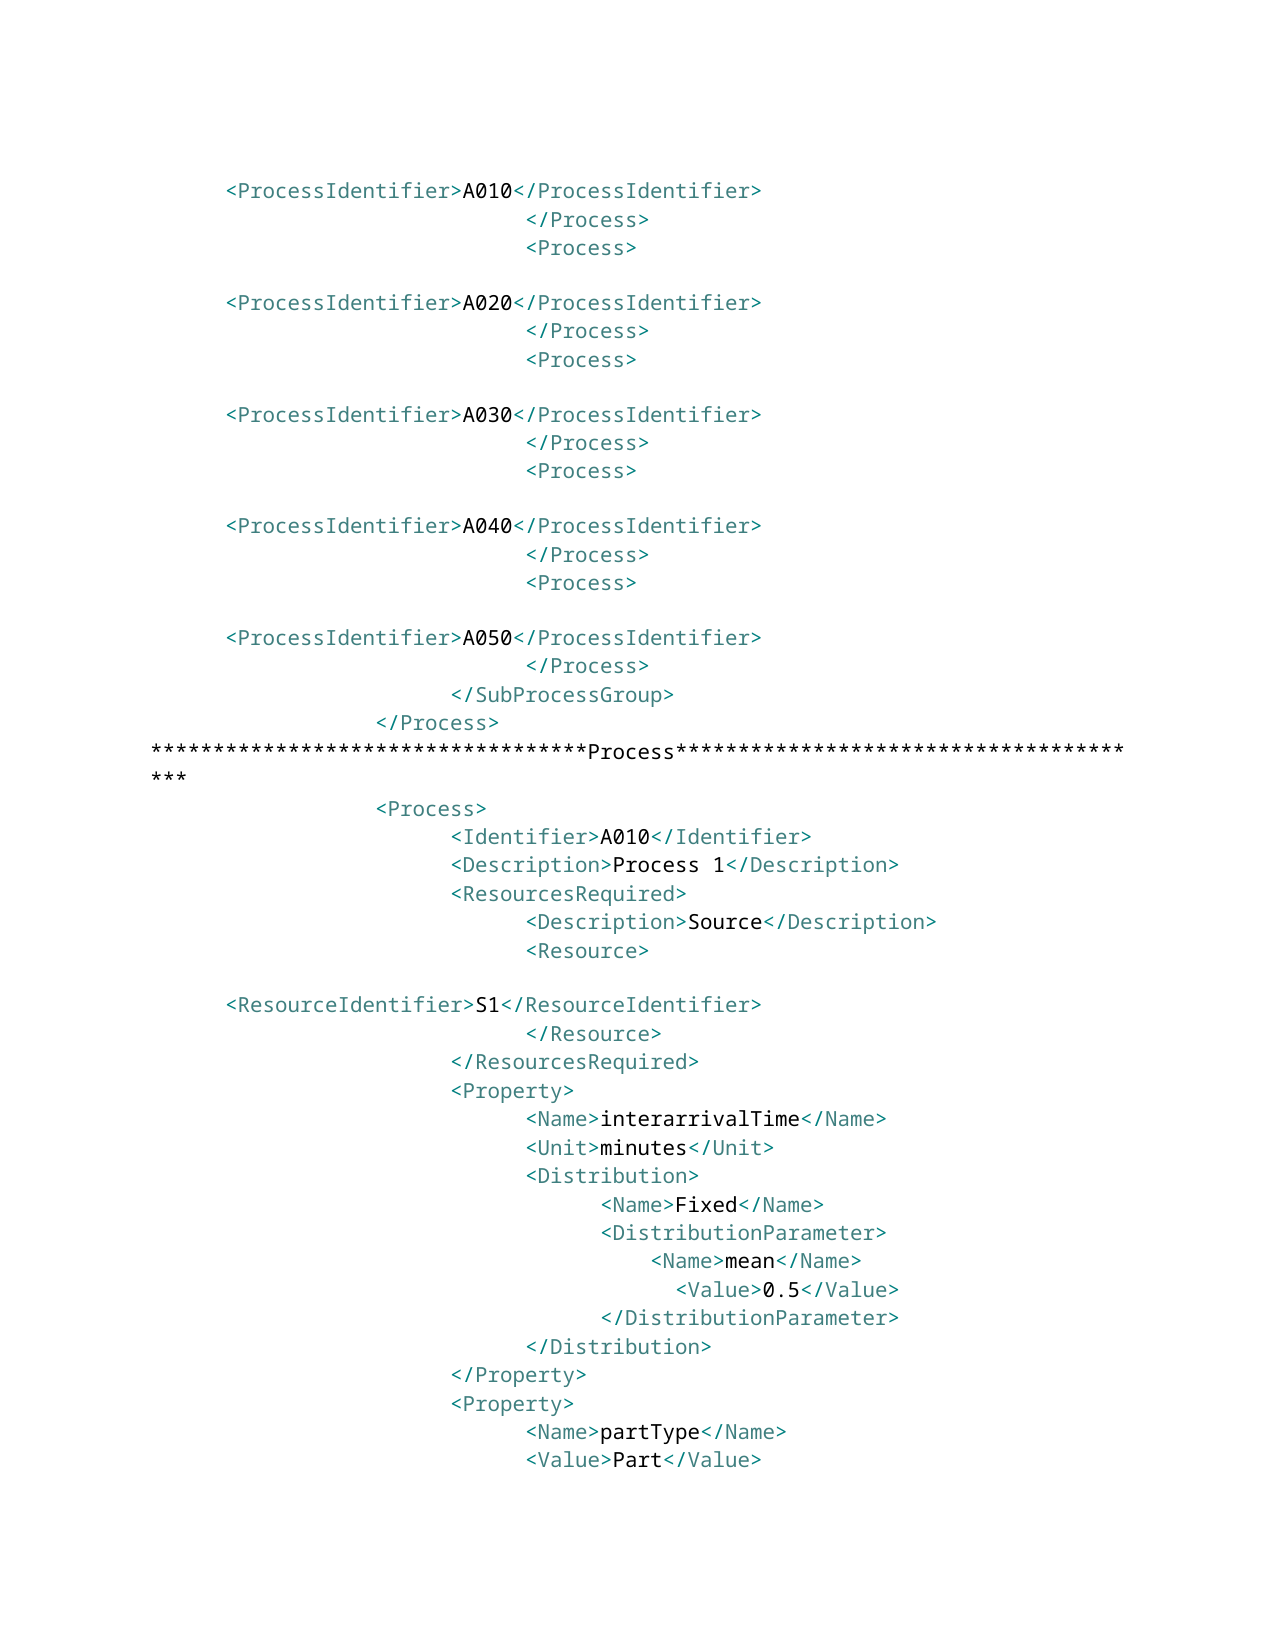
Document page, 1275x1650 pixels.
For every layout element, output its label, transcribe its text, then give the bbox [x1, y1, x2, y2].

text <Value>Part</Value> [150, 1446, 1125, 1474]
text <Description>Source</Description> [150, 907, 1125, 936]
text <DistributionParameter> [150, 1218, 1125, 1247]
text </Process> [150, 651, 1125, 680]
text <ResourceIdentifier>S1</ResourceIdentifier> [150, 964, 1125, 1019]
text <ResourcesRequired> [150, 879, 1125, 907]
text </Process> [150, 708, 1125, 737]
text <Property> [150, 1076, 1125, 1104]
text ***********************************Process*************************************** [150, 737, 1125, 794]
text <Distribution> [150, 1161, 1125, 1190]
text <Process> [150, 794, 1125, 822]
text </Distribution> [150, 1332, 1125, 1360]
text </Property> [150, 1360, 1125, 1389]
text <Process> [150, 345, 1125, 373]
text </Process> [150, 540, 1125, 568]
text <Name>interarrivalTime</Name> [150, 1104, 1125, 1133]
text </SubProcessGroup> [150, 680, 1125, 708]
text </DistributionParameter> [150, 1303, 1125, 1332]
text <Process> [150, 568, 1125, 597]
text </ResourcesRequired> [150, 1047, 1125, 1076]
text <ProcessIdentifier>A030</ProcessIdentifier> [150, 373, 1125, 428]
text <Name>Fixed</Name> [150, 1190, 1125, 1218]
text </Resource> [150, 1019, 1125, 1047]
text <Value>0.5</Value> [150, 1275, 1125, 1303]
text <Name>mean</Name> [150, 1247, 1125, 1275]
text <ProcessIdentifier>A050</ProcessIdentifier> [150, 597, 1125, 651]
text </Process> [150, 428, 1125, 457]
text <Resource> [150, 936, 1125, 964]
text <Description>Process 1</Description> [150, 851, 1125, 879]
text <Process> [150, 457, 1125, 485]
text <Identifier>A010</Identifier> [150, 822, 1125, 851]
text <Name>partType</Name> [150, 1417, 1125, 1446]
text <ProcessIdentifier>A020</ProcessIdentifier> [150, 262, 1125, 316]
text </Process> [150, 316, 1125, 345]
text <ProcessIdentifier>A010</ProcessIdentifier> [150, 150, 1125, 205]
text <Unit>minutes</Unit> [150, 1133, 1125, 1161]
text <Process> [150, 233, 1125, 262]
text </Process> [150, 205, 1125, 233]
text <ProcessIdentifier>A040</ProcessIdentifier> [150, 485, 1125, 540]
text <Property> [150, 1389, 1125, 1417]
